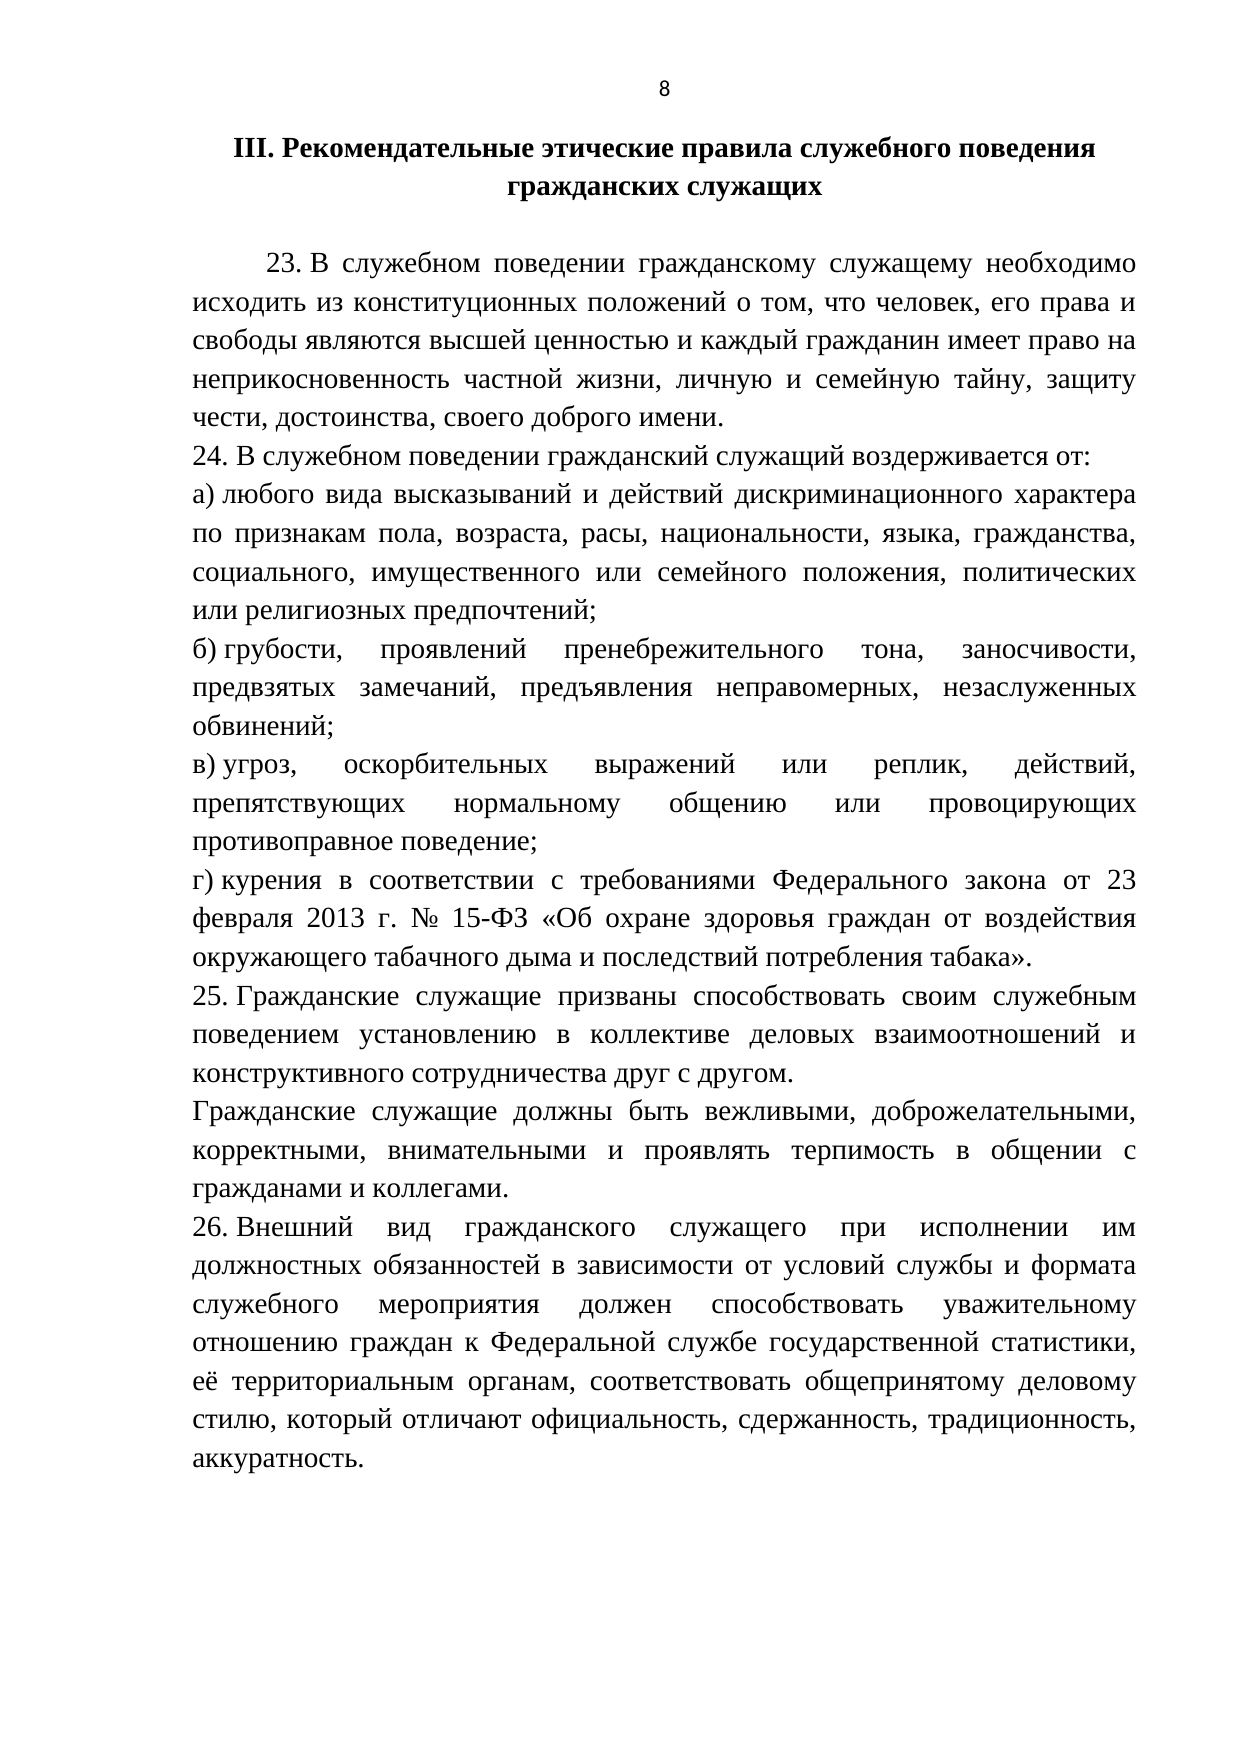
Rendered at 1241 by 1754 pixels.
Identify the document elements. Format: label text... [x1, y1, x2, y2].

text г) курения в соответствии с требованиями Федерального закона от 23 февраля 2013 г. № 15-ФЗ «Об охране здоровья граждан от воздействия окружающего табачного дыма и последствий потребления табака». [192, 862, 1137, 973]
text а) любого вида высказываний и действий дискриминационного характера по признакам пола, возраста, расы, национальности, языка, гражданства, социального, имущественного или семейного положения, политических или религиозных предпочтений; [192, 477, 1137, 626]
text 25. Гражданские служащие призваны способствовать своим служебным поведением установлению в коллективе деловых взаимоотношений и конструктивного сотрудничества друг с другом. [192, 978, 1137, 1088]
text б) грубости, проявлений пренебрежительного тона, заносчивости, предвзятых замечаний, предъявления неправомерных, незаслуженных обвинений; [192, 631, 1137, 741]
text Гражданские служащие должны быть вежливыми, доброжелательными, корректными, внимательными и проявлять терпимость в общении с гражданами и коллегами. [192, 1093, 1137, 1204]
text III. Рекомендательные этические правила служебного поведения гражданских служащих [192, 130, 1137, 202]
text 24. В служебном поведении гражданский служащий воздерживается от: [192, 438, 1137, 472]
text в) угроз, оскорбительных выражений или реплик, действий, препятствующих нормальному общению или провоцирующих противоправное поведение; [192, 746, 1137, 857]
text 26. Внешний вид гражданского служащего при исполнении им должностных обязанностей в зависимости от условий службы и формата служебного мероприятия должен способствовать уважительному отношению граждан к Федеральной службе государственной статистики, её территориальным органам, соответствовать общепринятому деловому стилю, который отличают официальность, сдержанность, традиционность, аккуратность. [192, 1209, 1137, 1474]
text 23. В служебном поведении гражданскому служащему необходимо исходить из конституционных положений о том, что человек, его права и свободы являются высшей ценностью и каждый гражданин имеет право на неприкосновенность частной жизни, личную и семейную тайну, защиту чести, достоинства, своего доброго имени. [192, 245, 1137, 433]
